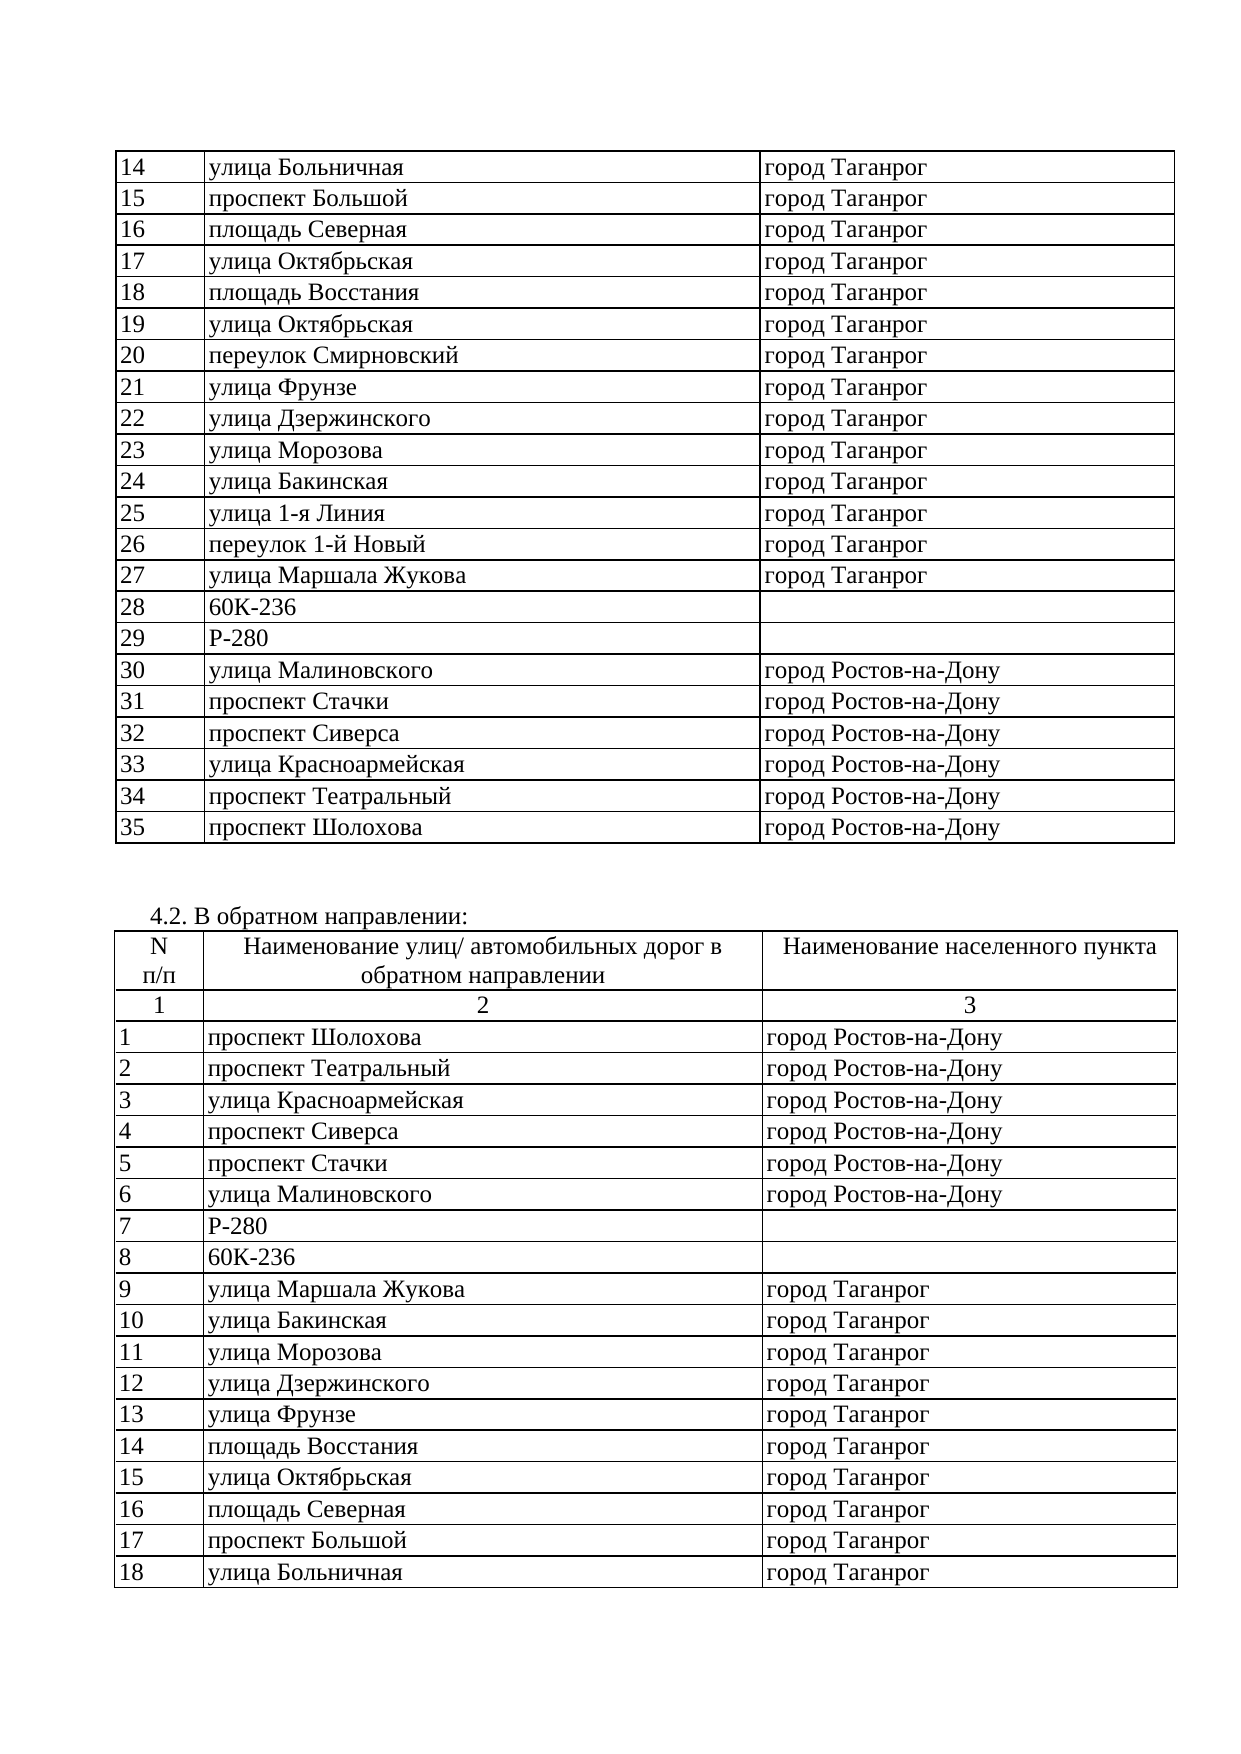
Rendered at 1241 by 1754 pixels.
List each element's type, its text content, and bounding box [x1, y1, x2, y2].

table_cell город Таганрог [763, 1461, 1177, 1492]
table_cell 14 [117, 152, 204, 181]
table_cell переулок 1-й Новый [205, 529, 759, 559]
table_cell 34 [117, 781, 204, 811]
table_cell 60К-236 [204, 1242, 762, 1272]
table_cell проспект Шолохова [205, 812, 759, 842]
table_cell 27 [117, 561, 204, 590]
table_cell улица Октябрьская [205, 246, 759, 276]
table_cell город Таганрог [763, 1398, 1177, 1429]
table_cell город Таганрог [763, 1304, 1177, 1335]
table_cell город Ростов-на-Дону [763, 1083, 1177, 1115]
table_cell улица Красноармейская [204, 1085, 762, 1115]
table_cell 60К-236 [205, 592, 759, 622]
table_cell 13 [115, 1399, 203, 1429]
table_cell улица Маршала Жукова [204, 1274, 762, 1303]
table_cell город Ростов-на-Дону [763, 1178, 1177, 1209]
table_cell 15 [115, 1462, 203, 1492]
table_cell проспект Большой [205, 183, 759, 213]
table_cell Р-280 [205, 623, 759, 653]
table_cell улица Октябрьская [205, 309, 759, 339]
table_cell город Таганрог [761, 152, 1174, 181]
table_cell проспект Шолохова [204, 1022, 762, 1052]
table_cell проспект Сиверса [204, 1116, 762, 1146]
table_cell город Таганрог [761, 372, 1174, 402]
table_cell 24 [117, 466, 204, 496]
table_cell город Таганрог [763, 1366, 1177, 1398]
table_cell 29 [117, 623, 204, 653]
table_header Наименование населенного пункта [763, 932, 1177, 989]
table_cell город Таганрог [763, 1272, 1177, 1303]
table_cell 8 [115, 1242, 203, 1272]
table_cell 31 [117, 686, 204, 716]
table_cell улица Дзержинского [205, 403, 759, 433]
table_cell 14 [115, 1430, 203, 1461]
table_cell город Таганрог [763, 1492, 1177, 1524]
table_cell 7 [115, 1210, 203, 1241]
table_cell 18 [115, 1556, 203, 1587]
table_cell 19 [117, 309, 204, 339]
table_cell улица Больничная [205, 152, 759, 181]
table_cell 21 [117, 372, 204, 402]
table_header Наименование улиц/ автомобильных дорог в обратном направлении [204, 932, 762, 989]
table_cell улица Маршала Жукова [205, 561, 759, 590]
table_cell [761, 592, 1174, 622]
table_cell город Ростов-на-Дону [761, 781, 1174, 811]
table_cell улица Малиновского [205, 655, 759, 685]
table_cell 6 [115, 1179, 203, 1209]
table_cell 33 [117, 749, 204, 779]
table_cell город Ростов-на-Дону [763, 1115, 1177, 1146]
table_cell город Ростов-на-Дону [763, 1020, 1177, 1052]
table_cell улица Малиновского [204, 1179, 762, 1209]
table_cell город Таганрог [763, 1524, 1177, 1555]
table_cell проспект Стачки [205, 686, 759, 716]
table_cell 32 [117, 718, 204, 748]
table_cell площадь Северная [205, 215, 759, 244]
table_cell 9 [115, 1273, 203, 1303]
table_cell 1 [115, 990, 203, 1020]
table_cell 25 [117, 498, 204, 527]
table_cell город Ростов-на-Дону [761, 718, 1174, 748]
table_cell 23 [117, 435, 204, 464]
table_cell 28 [117, 592, 204, 622]
table_cell 20 [117, 340, 204, 370]
table_cell город Таганрог [763, 1555, 1177, 1587]
table_cell 17 [115, 1525, 203, 1555]
table_cell город Таганрог [761, 466, 1174, 496]
table_cell город Таганрог [761, 529, 1174, 559]
table_cell площадь Восстания [205, 277, 759, 307]
table_cell город Таганрог [761, 215, 1174, 244]
table_cell 2 [115, 1053, 203, 1083]
table_cell проспект Большой [204, 1525, 762, 1555]
table_cell город Ростов-на-Дону [763, 1146, 1177, 1178]
table_cell проспект Театральный [205, 781, 759, 811]
table_cell переулок Смирновский [205, 340, 759, 370]
table_cell 5 [115, 1147, 203, 1178]
table_header N п/п [115, 932, 203, 989]
table_cell 16 [117, 215, 204, 244]
table_cell 35 [117, 812, 204, 842]
table_cell улица Красноармейская [205, 749, 759, 779]
table_cell город Ростов-на-Дону [763, 1052, 1177, 1083]
table_cell улица Больничная [204, 1557, 762, 1587]
table_cell 1 [115, 1021, 203, 1052]
table_cell [763, 1209, 1177, 1241]
table_cell город Таганрог [761, 309, 1174, 339]
table_cell площадь Северная [204, 1494, 762, 1524]
table_cell 3 [115, 1084, 203, 1115]
table_cell улица Дзержинского [204, 1368, 762, 1398]
table_cell проспект Театральный [204, 1053, 762, 1083]
table_cell площадь Восстания [204, 1431, 762, 1461]
table_cell улица Бакинская [204, 1305, 762, 1335]
table_cell Р-280 [204, 1211, 762, 1241]
table_cell проспект Сиверса [205, 718, 759, 748]
table_cell город Ростов-на-Дону [761, 686, 1174, 716]
table_cell 16 [115, 1493, 203, 1524]
table_cell 4 [115, 1116, 203, 1146]
table_cell 30 [117, 655, 204, 685]
table_cell 2 [204, 991, 762, 1020]
table_cell город Ростов-на-Дону [761, 749, 1174, 779]
table_cell город Таганрог [761, 183, 1174, 213]
table_cell 12 [115, 1368, 203, 1398]
table_cell [763, 1241, 1177, 1272]
table_cell город Таганрог [761, 246, 1174, 276]
table_cell улица Фрунзе [204, 1400, 762, 1429]
text 4.2. В обратном направлении: [150, 901, 1090, 930]
table_cell 15 [117, 183, 204, 213]
table_cell [761, 623, 1174, 653]
table_cell город Таганрог [761, 561, 1174, 590]
table_cell город Таганрог [763, 1429, 1177, 1461]
table_cell 22 [117, 403, 204, 433]
table_cell 3 [763, 989, 1177, 1020]
table_cell 11 [115, 1336, 203, 1366]
table_cell город Ростов-на-Дону [761, 655, 1174, 685]
table_cell улица Фрунзе [205, 372, 759, 402]
table_cell город Таганрог [761, 498, 1174, 527]
table_cell город Таганрог [763, 1335, 1177, 1366]
table_cell улица Бакинская [205, 466, 759, 496]
table_cell улица Морозова [205, 435, 759, 464]
table_cell город Ростов-на-Дону [761, 812, 1174, 842]
table_cell 10 [115, 1305, 203, 1335]
table_cell улица 1-я Линия [205, 498, 759, 527]
table_cell город Таганрог [761, 277, 1174, 307]
table_cell 26 [117, 529, 204, 559]
table_cell 18 [117, 277, 204, 307]
table_cell проспект Стачки [204, 1148, 762, 1178]
table_cell улица Октябрьская [204, 1462, 762, 1492]
table_cell 17 [117, 246, 204, 276]
table_cell город Таганрог [761, 340, 1174, 370]
table_cell город Таганрог [761, 403, 1174, 433]
table_cell город Таганрог [761, 435, 1174, 464]
table_cell улица Морозова [204, 1337, 762, 1366]
